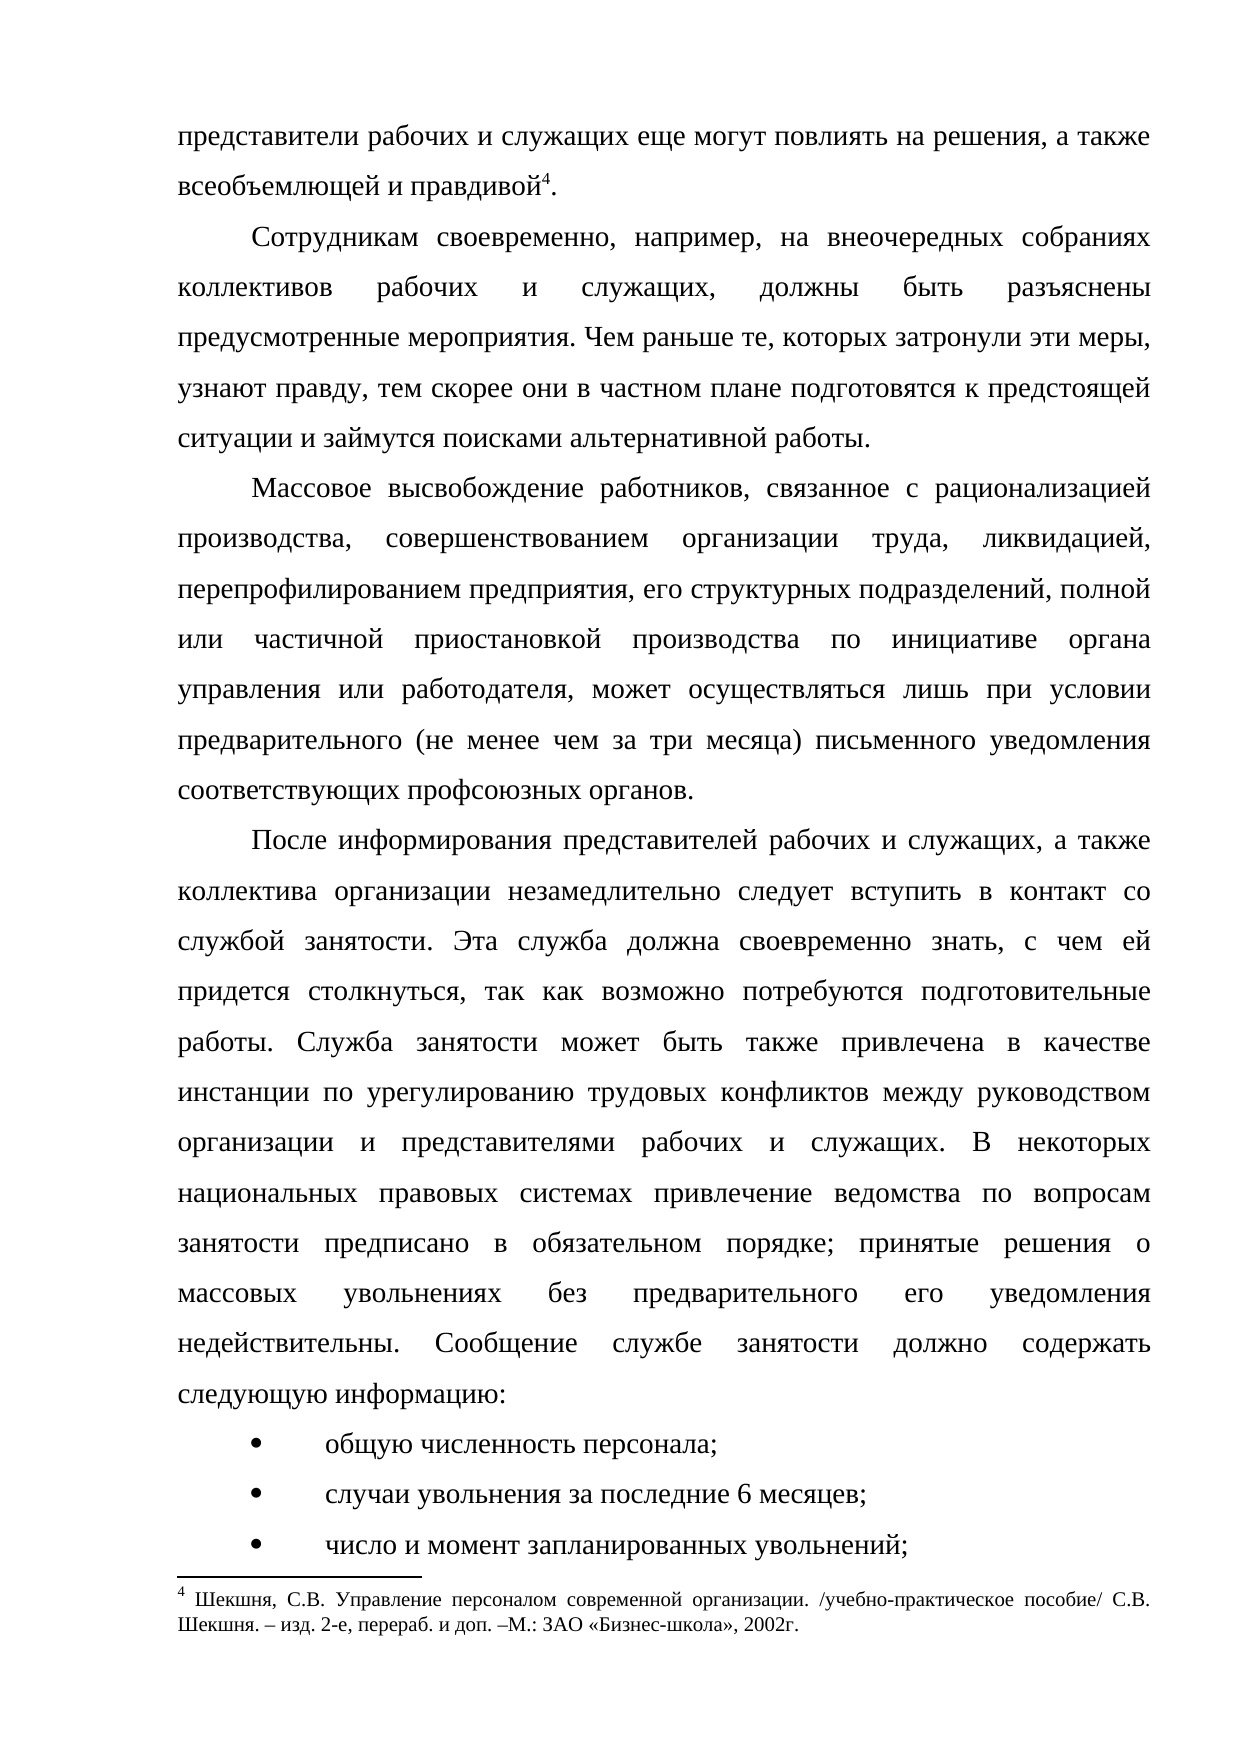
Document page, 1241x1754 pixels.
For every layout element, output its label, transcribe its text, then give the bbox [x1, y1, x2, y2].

list общую численность персонала; [177, 1426, 1152, 1460]
text Массовое высвобождение работников, связанное с рационализацией производства, совершенствованием организации труда, ликвидацией, перепрофилированием предприятия, его структурных подразделений, полной или частичной приостановкой производства по инициативе органа управления или работодателя, может осуществляться лишь при условии предварительного (не менее чем за три месяца) письменного уведомления соответствующих профсоюзных органов. [177, 470, 1152, 806]
list число и момент запланированных увольнений; [177, 1527, 1152, 1561]
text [177, 118, 1152, 202]
text Сотрудникам своевременно, например, на внеочередных собраниях коллективов рабочих и служащих, должны быть разъяснены предусмотренные мероприятия. Чем раньше те, которых затронули эти меры, узнают правду, тем скорее они в частном плане подготовятся к предстоящей ситуации и займутся поисками альтернативной работы. [177, 219, 1152, 453]
list случаи увольнения за последние 6 месяцев; [177, 1477, 1152, 1510]
text После информирования представителей рабочих и служащих, а также коллектива организации незамедлительно следует вступить в контакт со службой занятости. Эта служба должна своевременно знать, с чем ей придется столкнуться, так как возможно потребуются подготовительные работы. Служба занятости может быть также привлечена в качестве инстанции по урегулированию трудовых конфликтов между руководством организации и представителями рабочих и служащих. В некоторых национальных правовых системах привлечение ведомства по вопросам занятости предписано в обязательном порядке; принятые решения о массовых увольнениях без предварительного его уведомления недействительны. Сообщение службе занятости должно содержать следующую информацию: [177, 822, 1152, 1409]
